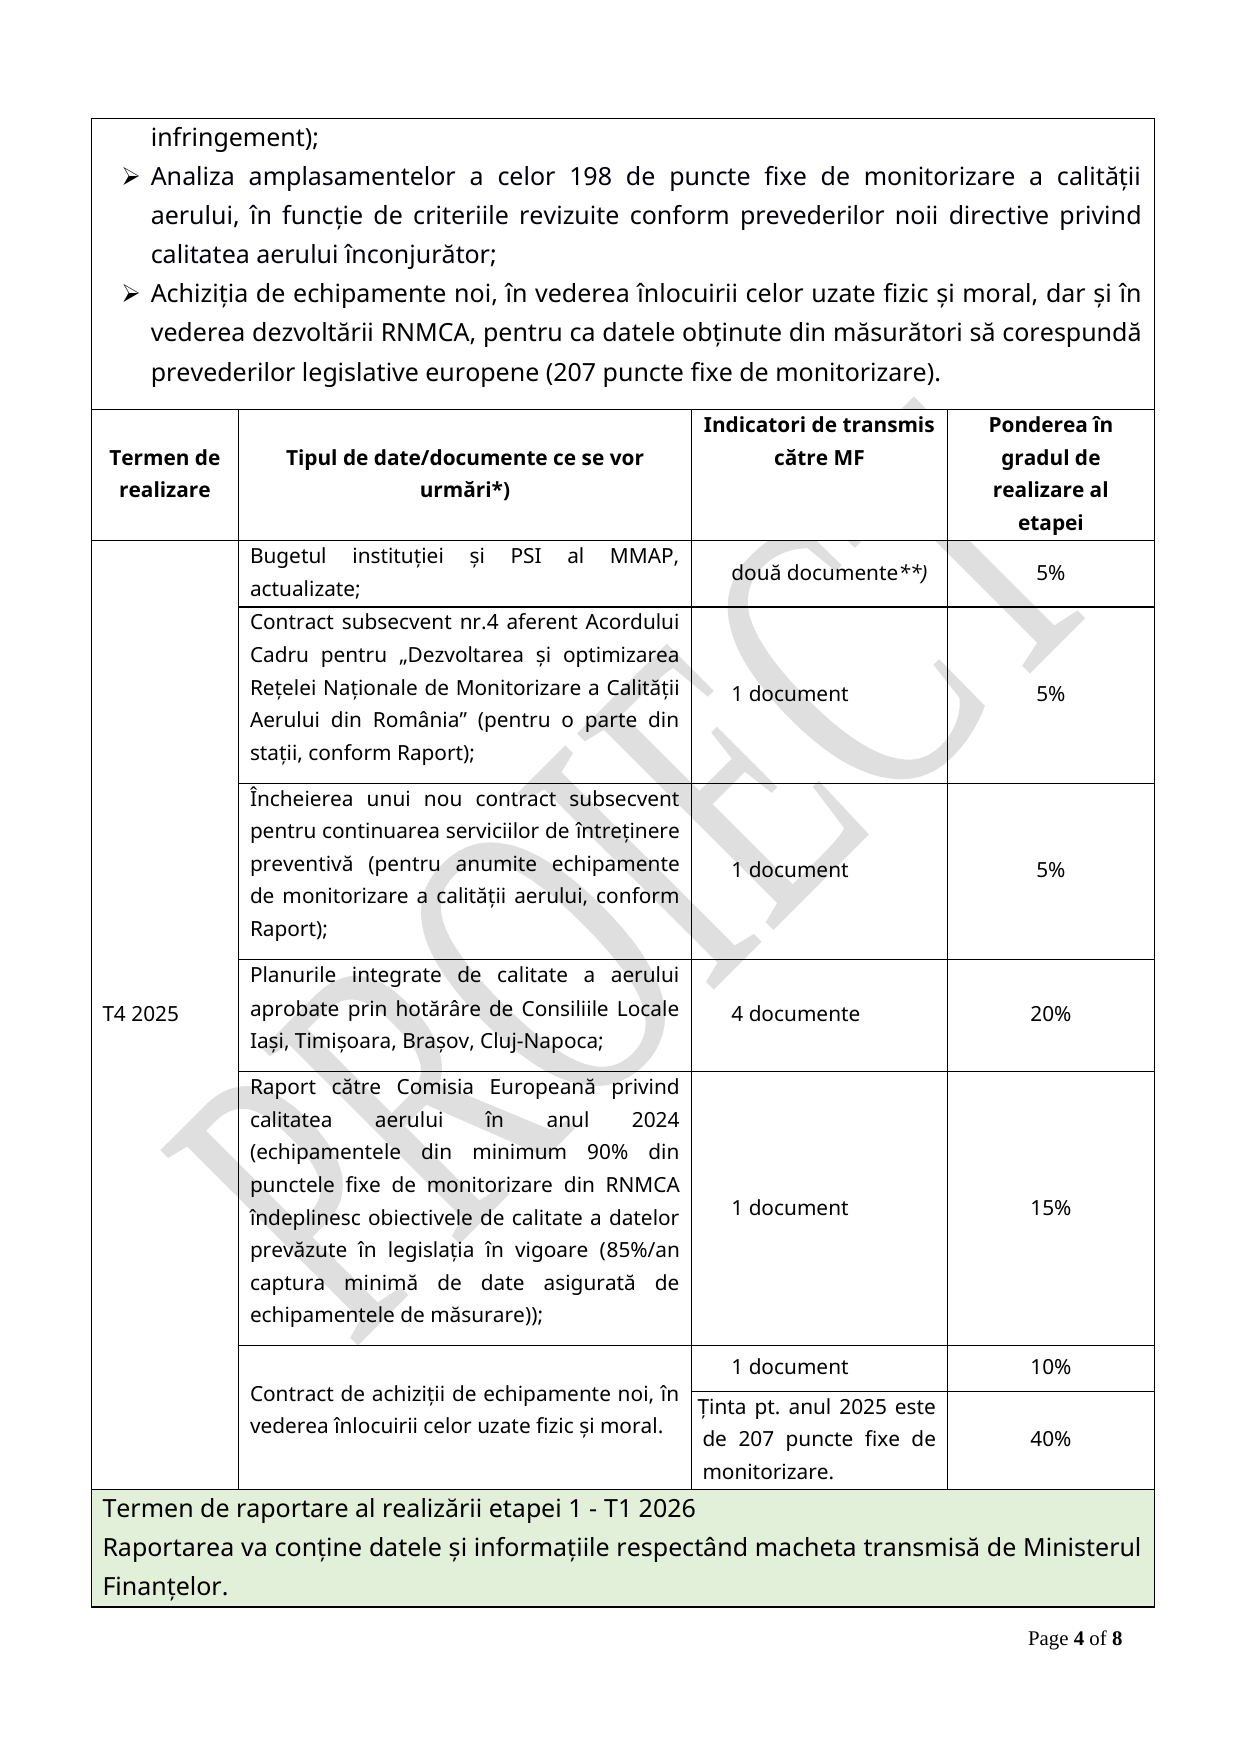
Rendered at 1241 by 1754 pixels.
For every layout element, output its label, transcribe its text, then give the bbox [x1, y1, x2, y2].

table_cell Ținta pt. anul 2025 este de 207 puncte fixe de monitorizare. [692, 1392, 947, 1489]
table_cell 4 documente [692, 960, 947, 1071]
table_cell Contract de achiziții de echipamente noi, în vederea înlocuirii celor uzate fizic și moral. [239, 1346, 691, 1489]
table_cell Termen de realizare [92, 410, 238, 540]
table_cell 5% [948, 541, 1154, 606]
table_cell 5% [948, 608, 1154, 783]
table_cell 1 document [692, 608, 947, 783]
table_cell Tipul de date/documente ce se vor urmări*) [239, 410, 691, 540]
table_cell T4 2025 [92, 541, 238, 1489]
table_cell 20% [948, 960, 1154, 1071]
table_cell 1 document [692, 1346, 947, 1391]
table_cell Planurile integrate de calitate a aerului aprobate prin hotărâre de Consiliile Locale Iași, Timișoara, Brașov, Cluj-Napoca; [239, 960, 691, 1071]
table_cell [92, 119, 1154, 409]
table_cell Încheierea unui nou contract subsecvent pentru continuarea serviciilor de întreținere preventivă (pentru anumite echipamente de monitorizare a calității aerului, conform Raport); [239, 784, 691, 959]
table_cell Bugetul instituției și PSI al MMAP, actualizate; [239, 541, 691, 606]
table_cell Termen de raportare al realizării etapei 1 - T1 2026 Raportarea va conține datele și informațiile respectând macheta transmisă de Ministerul Finanțelor. [92, 1490, 1154, 1606]
table_cell 15% [948, 1072, 1154, 1345]
table_cell 1 document [692, 1072, 947, 1345]
table_cell 10% [948, 1346, 1154, 1391]
table_cell 5% [948, 784, 1154, 959]
table_cell Indicatori de transmis către MF [692, 410, 947, 540]
table_cell Ponderea în gradul de realizare al etapei [948, 410, 1154, 540]
table_cell 1 document [692, 784, 947, 959]
table_cell Raport către Comisia Europeană privind calitatea aerului în anul 2024 (echipamentele din minimum 90% din punctele fixe de monitorizare din RNMCA îndeplinesc obiectivele de calitate a datelor prevăzute în legislația în vigoare (85%/an captura minimă de date asigurată de echipamentele de măsurare)); [239, 1072, 691, 1345]
table_cell 40% [948, 1392, 1154, 1489]
table_cell două documente**) [692, 541, 947, 606]
table_cell Contract subsecvent nr.4 aferent Acordului Cadru pentru „Dezvoltarea și optimizarea Rețelei Naționale de Monitorizare a Calității Aerului din România” (pentru o parte din stații, conform Raport); [239, 608, 691, 783]
